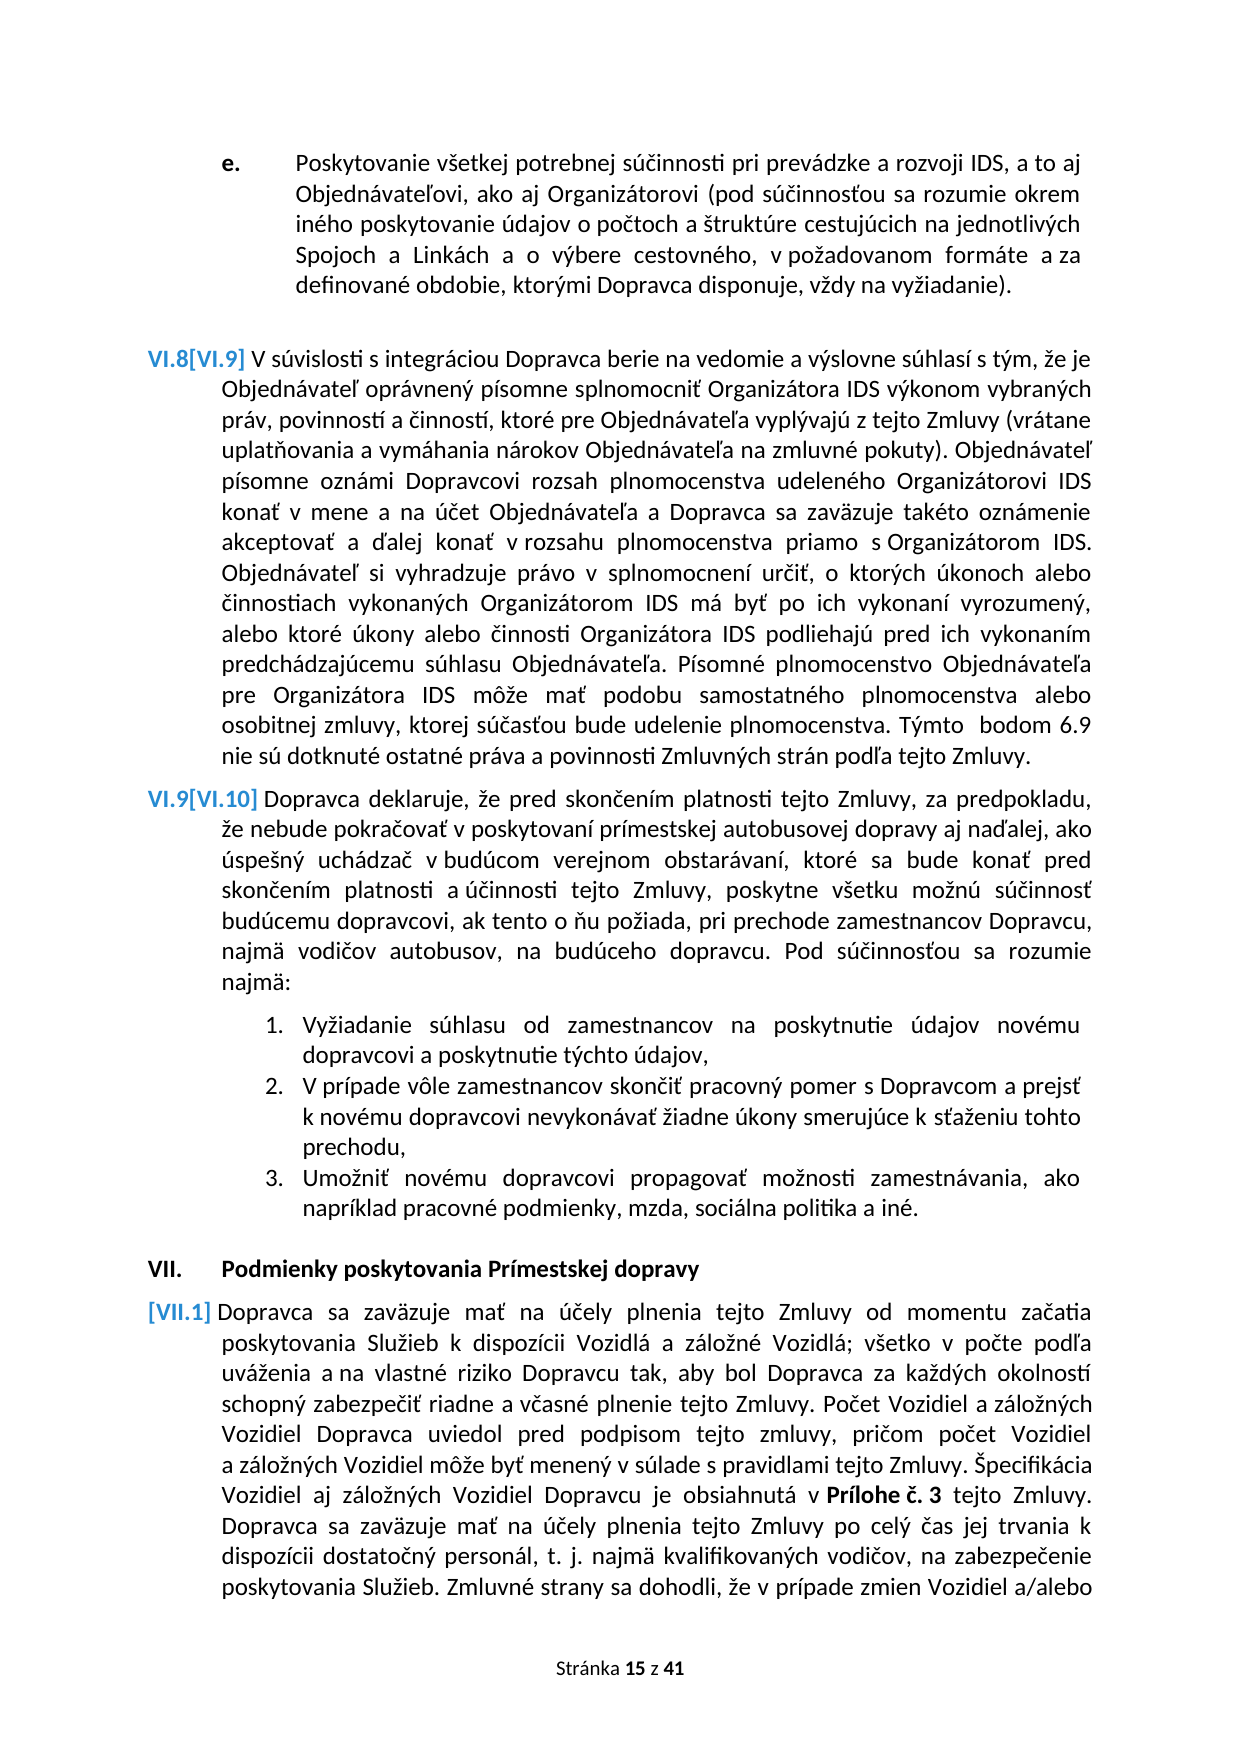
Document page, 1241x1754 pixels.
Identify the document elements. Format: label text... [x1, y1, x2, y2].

list Vyžiadanie súhlasu od zamestnancov na poskytnutie údajov novému dopravcovi a poskytnutie týchto údajov, [265, 1009, 1081, 1070]
list V prípade vôle zamestnancov skončiť pracovný pomer s Dopravcom a prejsť k novému dopravcovi nevykonávať žiadne úkony smerujúce k sťaženiu tohto prechodu, [265, 1070, 1081, 1162]
list Poskytovanie všetkej potrebnej súčinnosti pri prevádzke a rozvoji IDS, a to aj Objednávateľovi, ako aj Organizátorovi (pod súčinnosťou sa rozumie okrem iného poskytovanie údajov o počtoch a štruktúre cestujúcich na jednotlivých Spojoch a Linkách a o výbere cestovného, v požadovanom formáte a za definované obdobie, ktorými Dopravca disponuje, vždy na vyžiadanie). [221, 148, 1081, 300]
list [148, 1296, 1093, 1601]
list Dopravca deklaruje, že pred skončením platnosti tejto Zmluvy, za predpokladu, že nebude pokračovať v poskytovaní prímestskej autobusovej dopravy aj naďalej, ako úspešný uchádzač v budúcom verejnom obstarávaní, ktoré sa bude konať pred skončením platnosti a účinnosti tejto Zmluvy, poskytne všetku možnú súčinnosť budúcemu dopravcovi, ak tento o ňu požiada, pri prechode zamestnancov Dopravcu, najmä vodičov autobusov, na budúceho dopravcu. Pod súčinnosťou sa rozumie najmä: [148, 783, 1093, 997]
subtitle Podmienky poskytovania Prímestskej dopravy [148, 1253, 1093, 1284]
list V súvislosti s integráciou Dopravca berie na vedomie a výslovne súhlasí s tým, že je Objednávateľ oprávnený písomne splnomocniť Organizátora IDS výkonom vybraných práv, povinností a činností, ktoré pre Objednávateľa vyplývajú z tejto Zmluvy (vrátane uplatňovania a vymáhania nárokov Objednávateľa na zmluvné pokuty). Objednávateľ písomne oznámi Dopravcovi rozsah plnomocenstva udeleného Organizátorovi IDS konať v mene a na účet Objednávateľa a Dopravca sa zaväzuje takéto oznámenie akceptovať a ďalej konať v rozsahu plnomocenstva priamo s Organizátorom IDS. Objednávateľ si vyhradzuje právo v splnomocnení určiť, o ktorých úkonoch alebo činnostiach vykonaných Organizátorom IDS má byť po ich vykonaní vyrozumený, alebo ktoré úkony alebo činnosti Organizátora IDS podliehajú pred ich vykonaním predchádzajúcemu súhlasu Objednávateľa. Písomné plnomocenstvo Objednávateľa pre Organizátora IDS môže mať podobu samostatného plnomocenstva alebo osobitnej zmluvy, ktorej súčasťou bude udelenie plnomocenstva. Týmto bodom 6.9 nie sú dotknuté ostatné práva a povinnosti Zmluvných strán podľa tejto Zmluvy. [148, 343, 1093, 770]
list Umožniť novému dopravcovi propagovať možnosti zamestnávania, ako napríklad pracovné podmienky, mzda, sociálna politika a iné. [265, 1162, 1081, 1223]
